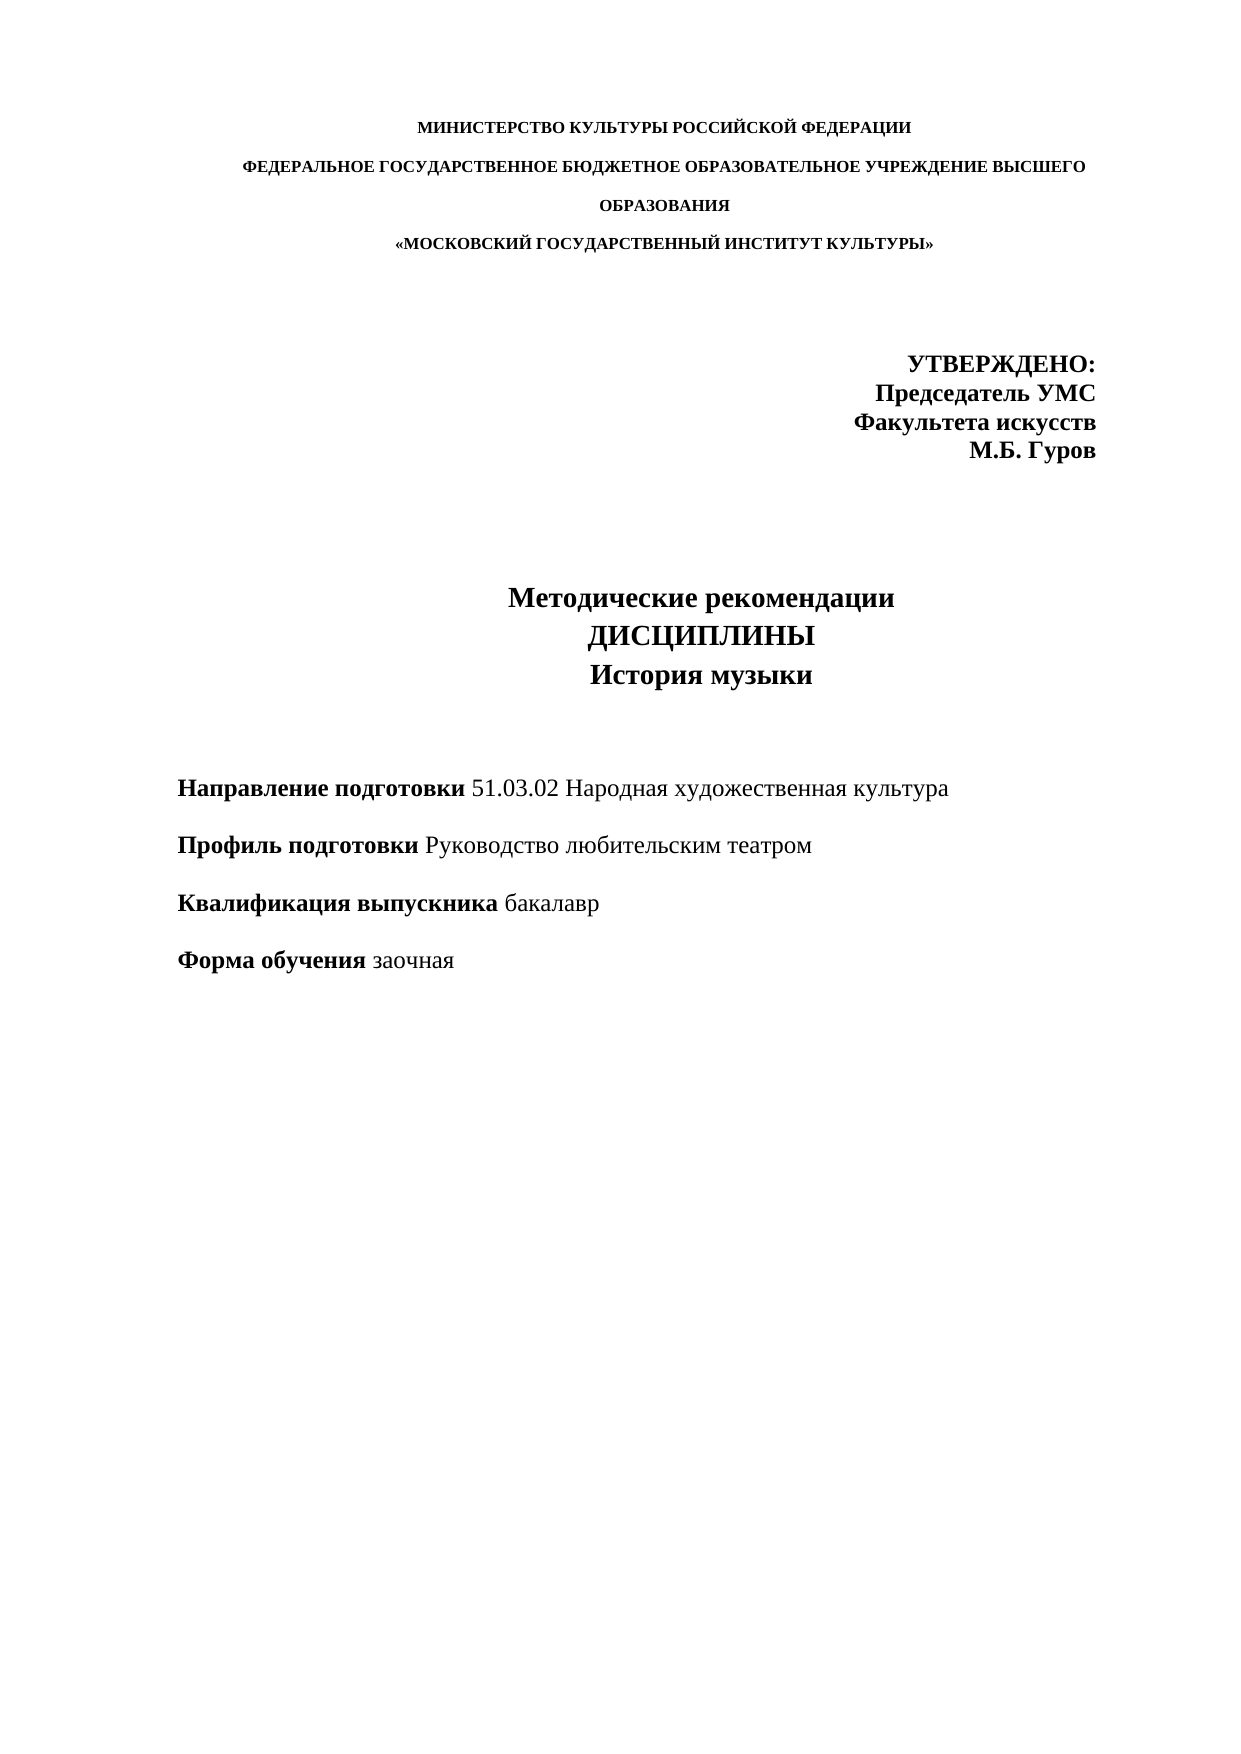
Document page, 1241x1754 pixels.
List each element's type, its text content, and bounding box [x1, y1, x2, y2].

text ДИСЦИПЛИНЫ [177, 618, 1152, 652]
text Методические рекомендации [177, 580, 1152, 613]
text МИНИСТЕРСТВО КУЛЬТУРЫ РОССИЙСКОЙ ФЕДЕРАЦИИ [177, 118, 1152, 152]
text Форма обучения заочная [177, 945, 1152, 974]
text ФЕДЕРАЛЬНОЕ ГОСУДАРСТВЕННОЕ БЮДЖЕТНОЕ ОБРАЗОВАТЕЛЬНОЕ УЧРЕЖДЕНИЕ ВЫСШЕГО ОБРАЗОВАНИЯ [177, 157, 1152, 229]
text Направление подготовки 51.03.02 Народная художественная культура [177, 773, 1152, 801]
text Профиль подготовки Руководство любительским театром [177, 830, 1152, 859]
text История музыки [177, 657, 1152, 691]
text «МОСКОВСКИЙ ГОСУДАРСТВЕННЫЙ ИНСТИТУТ КУЛЬТУРЫ» [177, 234, 1152, 267]
text Квалификация выпускника бакалавр [177, 888, 1152, 916]
table_header УТВЕРЖДЕНО: Председатель УМС Факультета искусств М.Б. Гуров [665, 349, 1107, 464]
